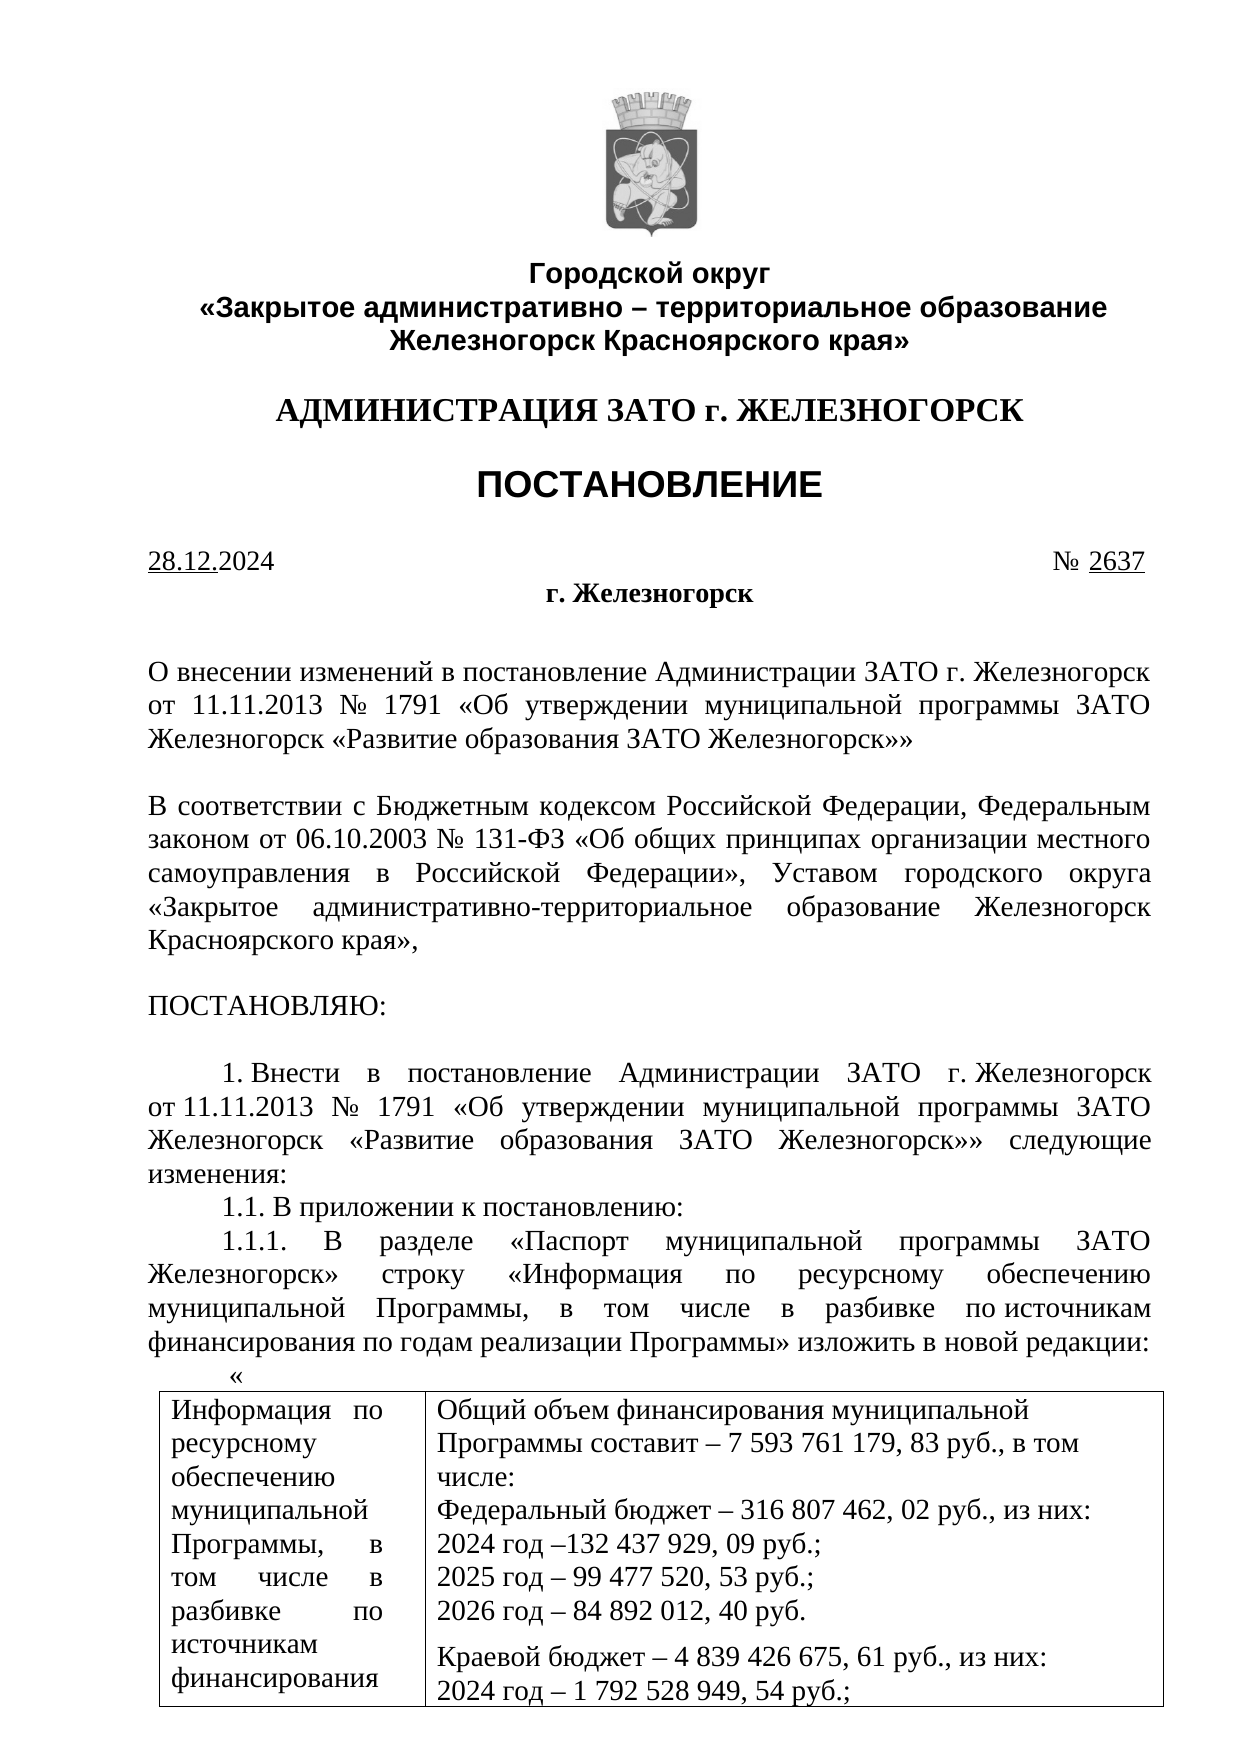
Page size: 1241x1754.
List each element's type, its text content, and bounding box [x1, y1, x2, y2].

text 1.1. В приложении к постановлению: [148, 1189, 1152, 1223]
text « [148, 1357, 1152, 1391]
text 1. Внести в постановление Администрации ЗАТО г. Железногорск от 11.11.2013 № 1791 «Об утверждении муниципальной программы ЗАТО Железногорск «Развитие образования ЗАТО Железногорск»» следующие изменения: [148, 1055, 1152, 1189]
text «Закрытое административно – территориальное образование Железногорск Красноярского края» [148, 290, 1152, 357]
text 1.1.1. В разделе «Паспорт муниципальной программы ЗАТО Железногорск» строку «Информация по ресурсному обеспечению муниципальной Программы, в том числе в разбивке по источникам финансирования по годам реализации Программы» изложить в новой редакции: [148, 1223, 1152, 1357]
text г. Железногорск [148, 576, 1152, 608]
table_header [394, 1392, 425, 1706]
text ПОСТАНОВЛЕНИЕ [148, 462, 1152, 505]
text О внесении изменений в постановление Администрации ЗАТО г. Железногорск от 11.11.2013 № 1791 «Об утверждении муниципальной программы ЗАТО Железногорск «Развитие образования ЗАТО Железногорск»» [148, 654, 1152, 754]
text 28.12.2024 № 2637 [148, 544, 1152, 576]
subtitle АДМИНИСТРАЦИЯ ЗАТО г. ЖЕЛЕЗНОГОРСК [148, 390, 1152, 429]
text Городской округ [148, 256, 1152, 290]
table_header Информация по ресурсному обеспечению муниципальной Программы, в том числе в разбивке по источникам финансирования по годам реализации Программы [160, 1392, 394, 1706]
text ПОСТАНОВЛЯЮ: [148, 988, 1152, 1022]
text В соответствии с Бюджетным кодексом Российской Федерации, Федеральным законом от 06.10.2003 № 131-ФЗ «Об общих принципах организации местного самоуправления в Российской Федерации», Уставом городского округа «Закрытое административно-территориальное образование Железногорск Красноярского края», [148, 788, 1152, 956]
